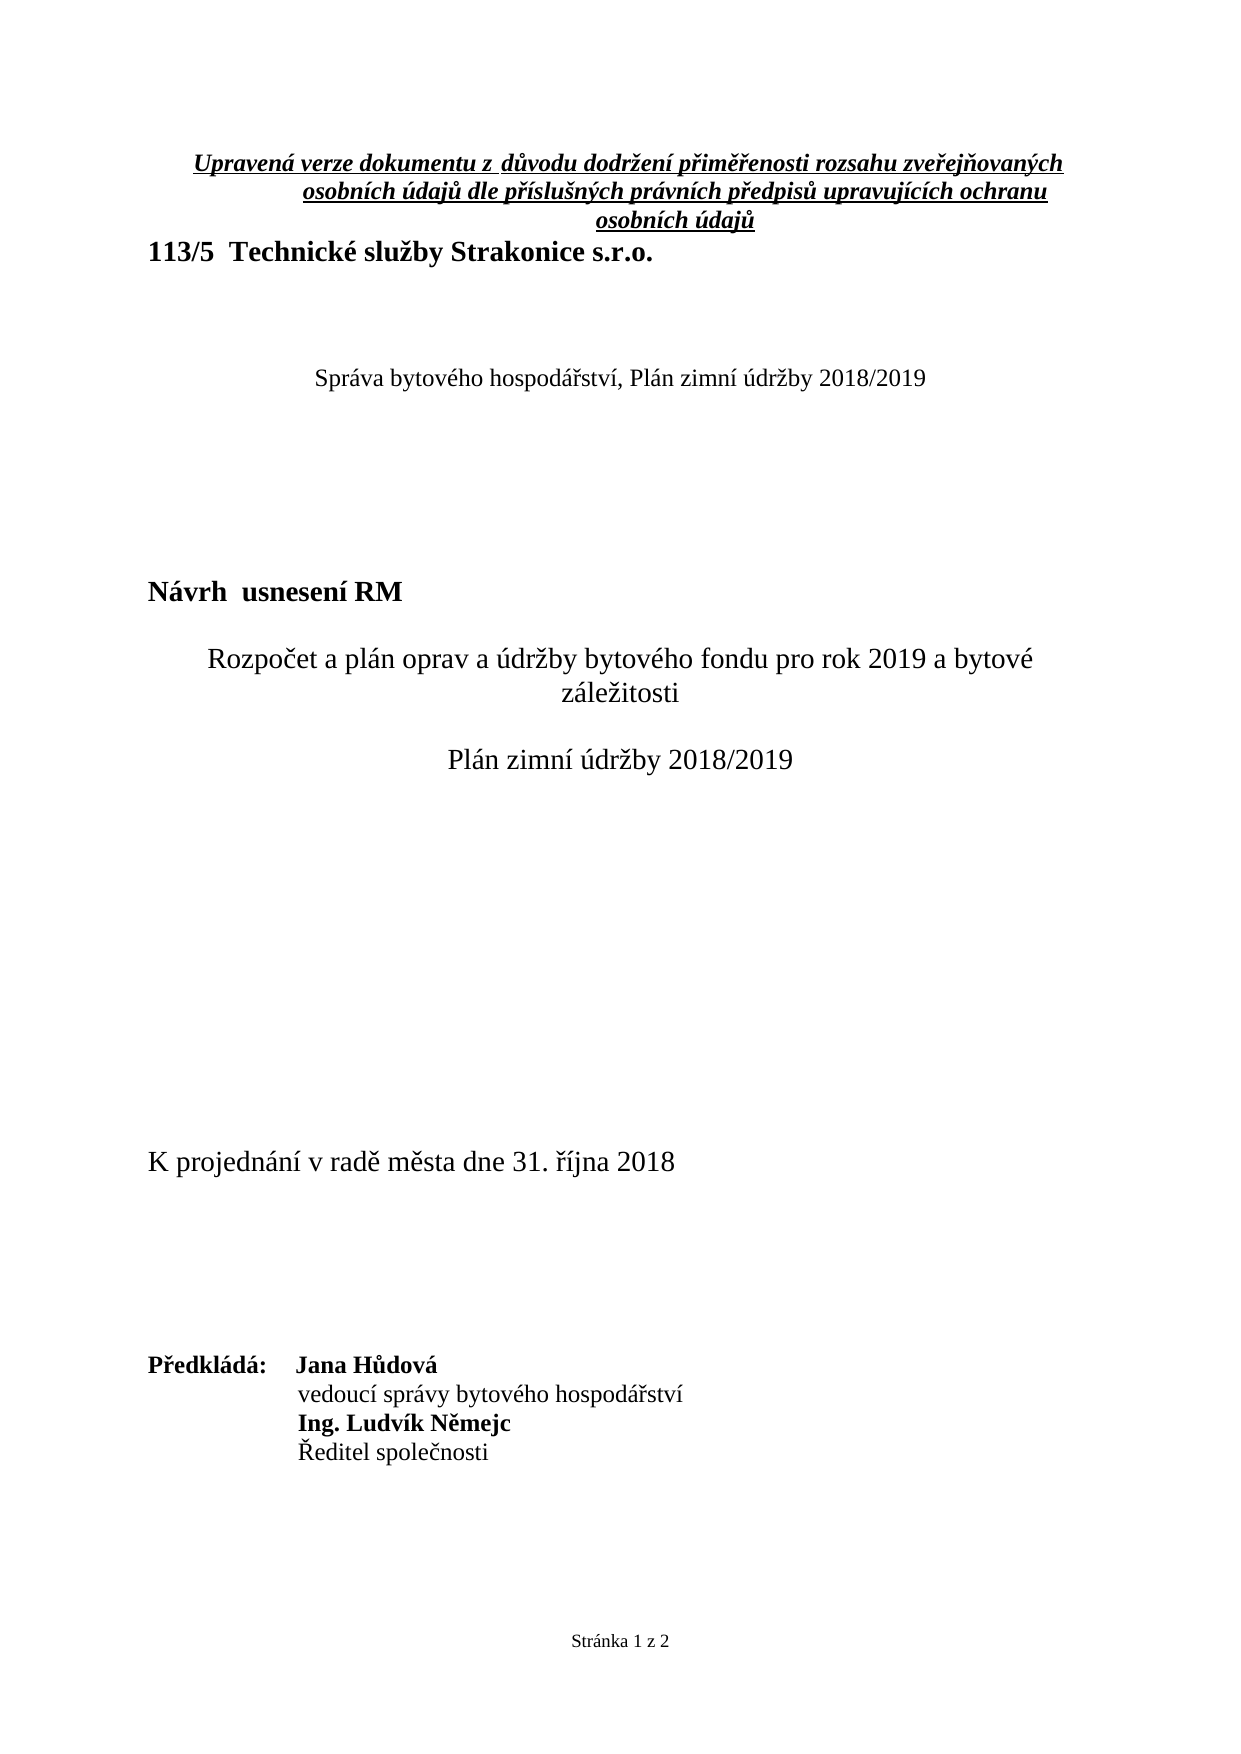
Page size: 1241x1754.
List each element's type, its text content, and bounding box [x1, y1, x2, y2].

text vedoucí správy bytového hospodářství [148, 1379, 1093, 1408]
text Návrh usnesení RM [148, 574, 1093, 608]
text Rozpočet a plán oprav a údržby bytového fondu pro rok 2019 a bytové záležitosti [148, 641, 1093, 708]
text Předkládá: Jana Hůdová [148, 1350, 1093, 1379]
text K projednání v radě města dne 31. října 2018 [148, 1144, 1093, 1178]
text Upravená verze dokumentu z důvodu dodržení přiměřenosti rozsahu zveřejňovaných osobních údajů dle příslušných právních předpisů upravujících ochranu osobních údajů [148, 148, 1093, 234]
text Ing. Ludvík Němejc [148, 1408, 1093, 1437]
text Ředitel společnosti [148, 1437, 1093, 1465]
text Správa bytového hospodářství, Plán zimní údržby 2018/2019 [148, 330, 1093, 421]
subtitle 113/5 Technické služby Strakonice s.r.o. [148, 234, 1093, 267]
text Plán zimní údržby 2018/2019 [148, 708, 1093, 775]
